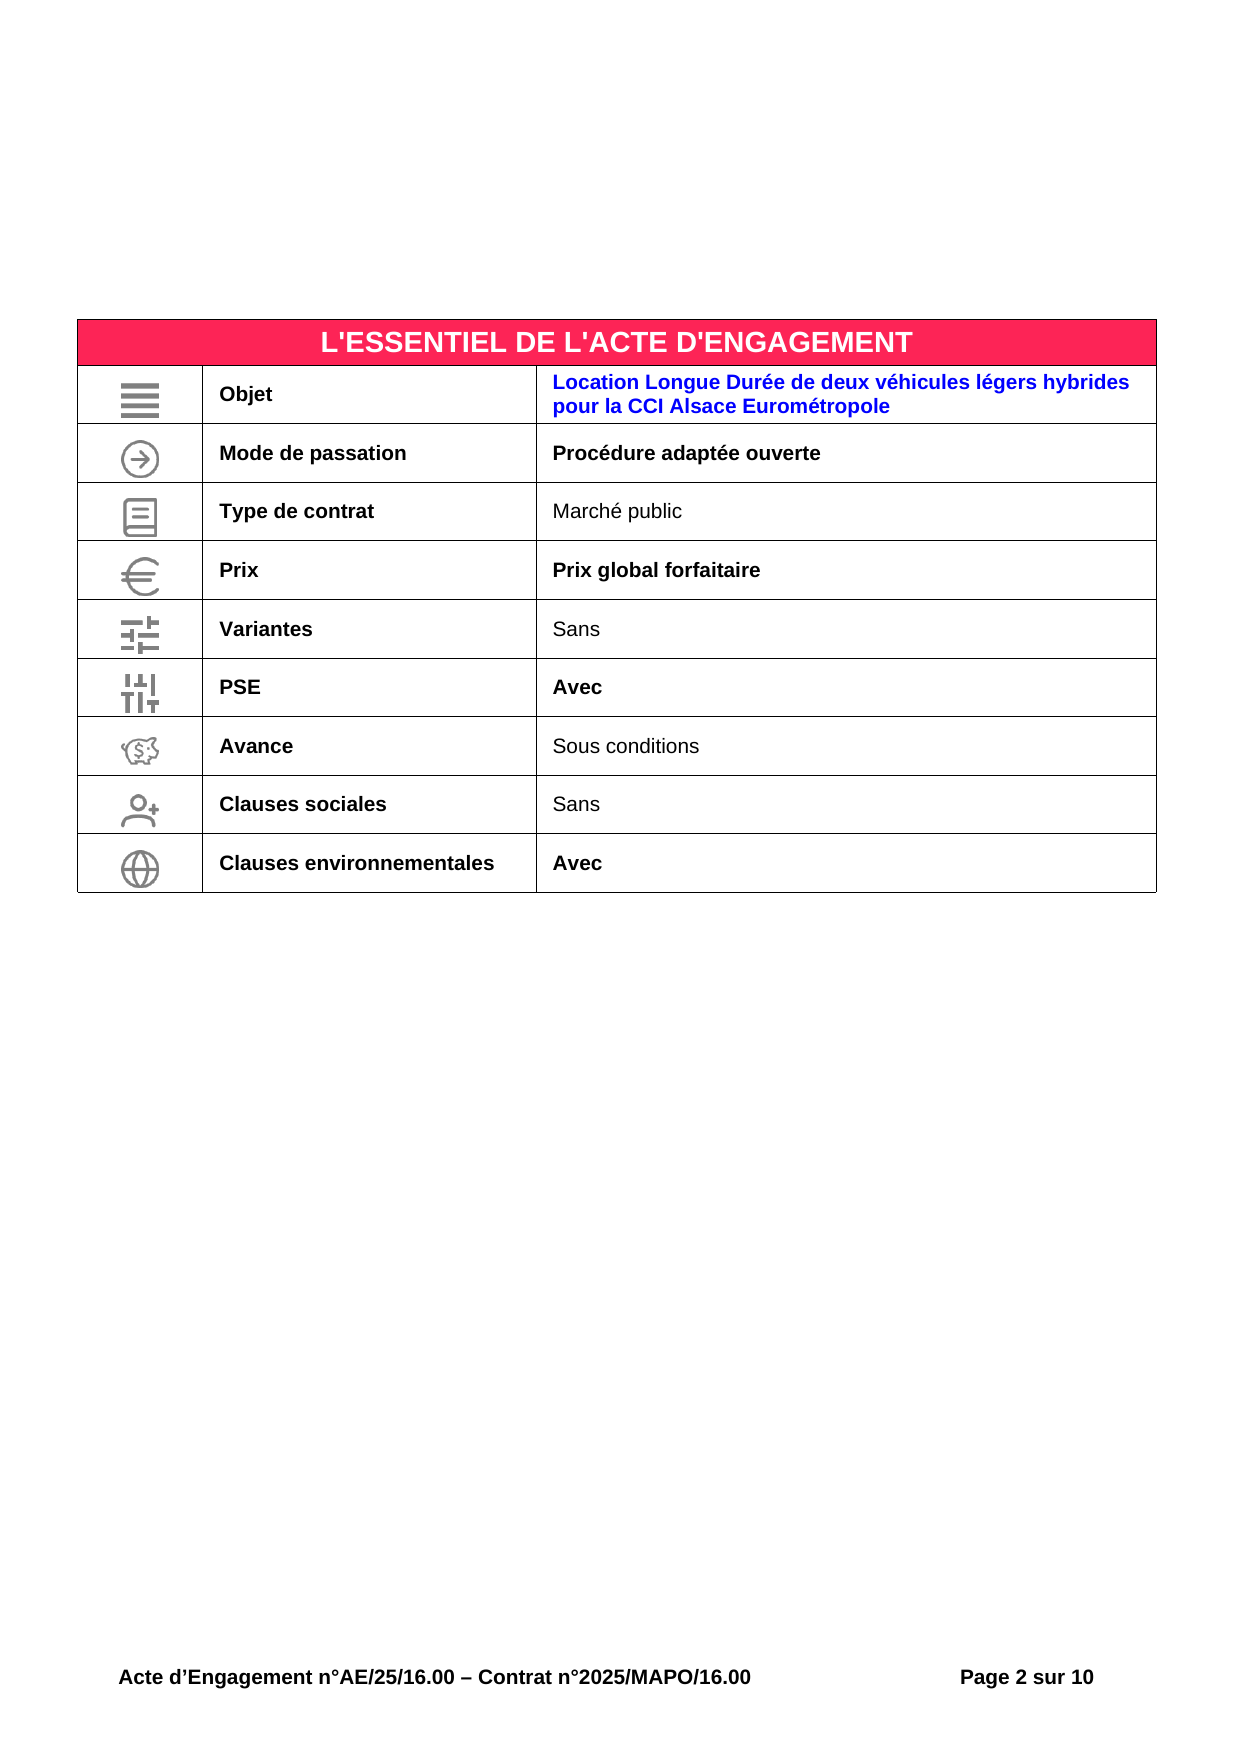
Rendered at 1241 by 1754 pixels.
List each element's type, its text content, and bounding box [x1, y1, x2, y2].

table_cell [78, 541, 202, 599]
picture [121, 616, 159, 654]
table_cell Location Longue Durée de deux véhicules légers hybrides pour la CCI Alsace Eurométropole [537, 366, 1156, 423]
table_cell Avance [203, 717, 536, 774]
table_cell Sans [537, 776, 1156, 833]
picture [121, 498, 159, 537]
table_cell Prix [203, 541, 536, 599]
table_cell Type de contrat [203, 483, 536, 540]
table_cell Marché public [537, 483, 1156, 540]
picture [121, 850, 159, 888]
picture [121, 440, 159, 478]
table_cell Mode de passation [203, 424, 536, 482]
table_cell [78, 659, 202, 716]
table_cell Objet [203, 366, 536, 423]
table_cell [78, 717, 202, 774]
table_cell PSE [203, 659, 536, 716]
table_cell Clauses environnementales [203, 834, 536, 892]
table_cell Avec [537, 659, 1156, 716]
picture [121, 791, 159, 830]
table_cell Sous conditions [537, 717, 1156, 774]
picture [121, 737, 159, 765]
table_cell Procédure adaptée ouverte [537, 424, 1156, 482]
table_cell Sans [537, 600, 1156, 657]
table_cell [78, 600, 202, 657]
table_cell Prix global forfaitaire [537, 541, 1156, 599]
table_cell [78, 366, 202, 423]
table_cell Variantes [203, 600, 536, 657]
table_cell [78, 834, 202, 892]
table_cell Clauses sociales [203, 776, 536, 833]
table_header L'ESSENTIEL DE L'ACTE D'ENGAGEMENT [78, 320, 1156, 365]
table_cell [78, 424, 202, 482]
table_cell [78, 483, 202, 540]
picture [121, 557, 159, 596]
picture [121, 381, 159, 420]
picture [121, 674, 159, 713]
table_cell [78, 776, 202, 833]
table_cell Avec [537, 834, 1156, 892]
